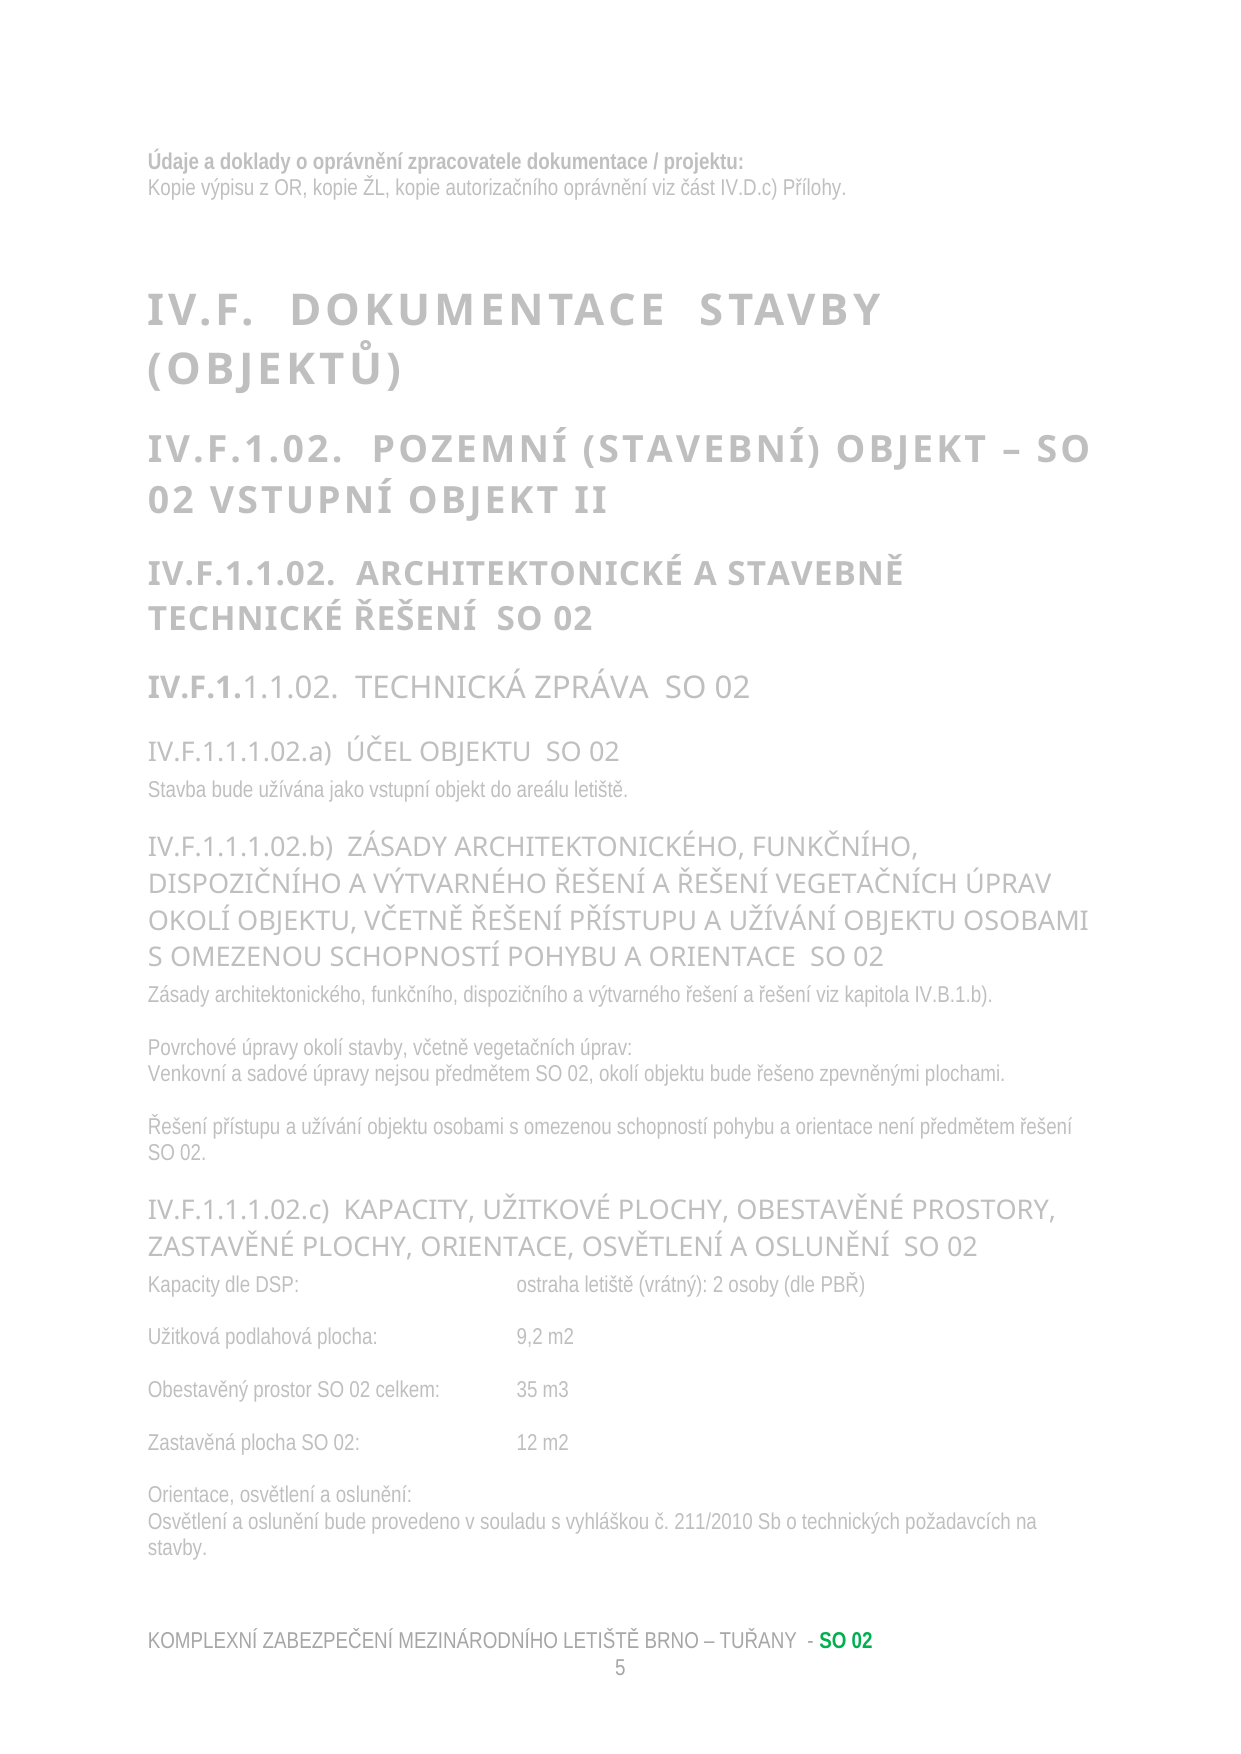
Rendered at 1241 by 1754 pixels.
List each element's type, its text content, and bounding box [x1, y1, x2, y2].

text Povrchové úpravy okolí stavby, včetně vegetačních úprav: [148, 1034, 1092, 1060]
text Obestavěný prostor SO 02 celkem: 35 m3 [148, 1376, 1092, 1402]
text Orientace, osvětlení a oslunění: [148, 1481, 1092, 1508]
text Zastavěná plocha SO 02: 12 m2 [148, 1429, 1092, 1455]
text Užitková podlahová plocha: 9,2 m2 [148, 1323, 1092, 1349]
subtitle IV.F.1.1.02. Architektonické a stavebně technické řešení SO 02 [148, 549, 1092, 640]
text Kopie výpisu z OR, kopie ŽL, kopie autorizačního oprávnění viz část IV.D.c) Přílohy. [148, 174, 1092, 200]
text Údaje a doklady o oprávnění zpracovatele dokumentace / projektu: [148, 148, 1092, 174]
text Řešení přístupu a užívání objektu osobami s omezenou schopností pohybu a orientace není předmětem řešení SO 02. [148, 1113, 1092, 1166]
subtitle IV.F.1.02. Pozemní (stavební) objekt – SO 02 Vstupní objekt II [148, 422, 1092, 524]
text Venkovní a sadové úpravy nejsou předmětem SO 02, okolí objektu bude řešeno zpevněnými plochami. [148, 1060, 1092, 1086]
subtitle IV.F.1.1.1.02.c) Kapacity, užitkové plochy, obestavěné prostory, zastavěné plochy, orientace, osvětlení a oslunění SO 02 [148, 1191, 1092, 1264]
text Kapacity dle DSP: ostraha letiště (vrátný): 2 osoby (dle PBŘ) [148, 1271, 1092, 1297]
subtitle IV.F.1.1.1.02.a) Účel objektu SO 02 [148, 733, 1092, 770]
text Stavba bude užívána jako vstupní objekt do areálu letiště. [148, 776, 1092, 802]
subtitle IV.F.1.1.1.02. Technická zpráva SO 02 [148, 665, 1092, 708]
subtitle IV.F.1.1.1.02.b) Zásady architektonického, funkčního, dispozičního a výtvarného řešení a řešení vegetačních úprav okolí objektu, včetně řešení přístupu a užívání objektu osobami s omezenou schopností pohybu a orientace SO 02 [148, 827, 1092, 975]
text Osvětlení a oslunění bude provedeno v souladu s vyhláškou č. 211/2010 Sb o technických požadavcích na stavby. [148, 1508, 1092, 1560]
text Zásady architektonického, funkčního, dispozičního a výtvarného řešení a řešení viz kapitola IV.B.1.b). [148, 981, 1092, 1007]
subtitle IV.F. Dokumentace stavby (objektů) [148, 278, 1092, 397]
